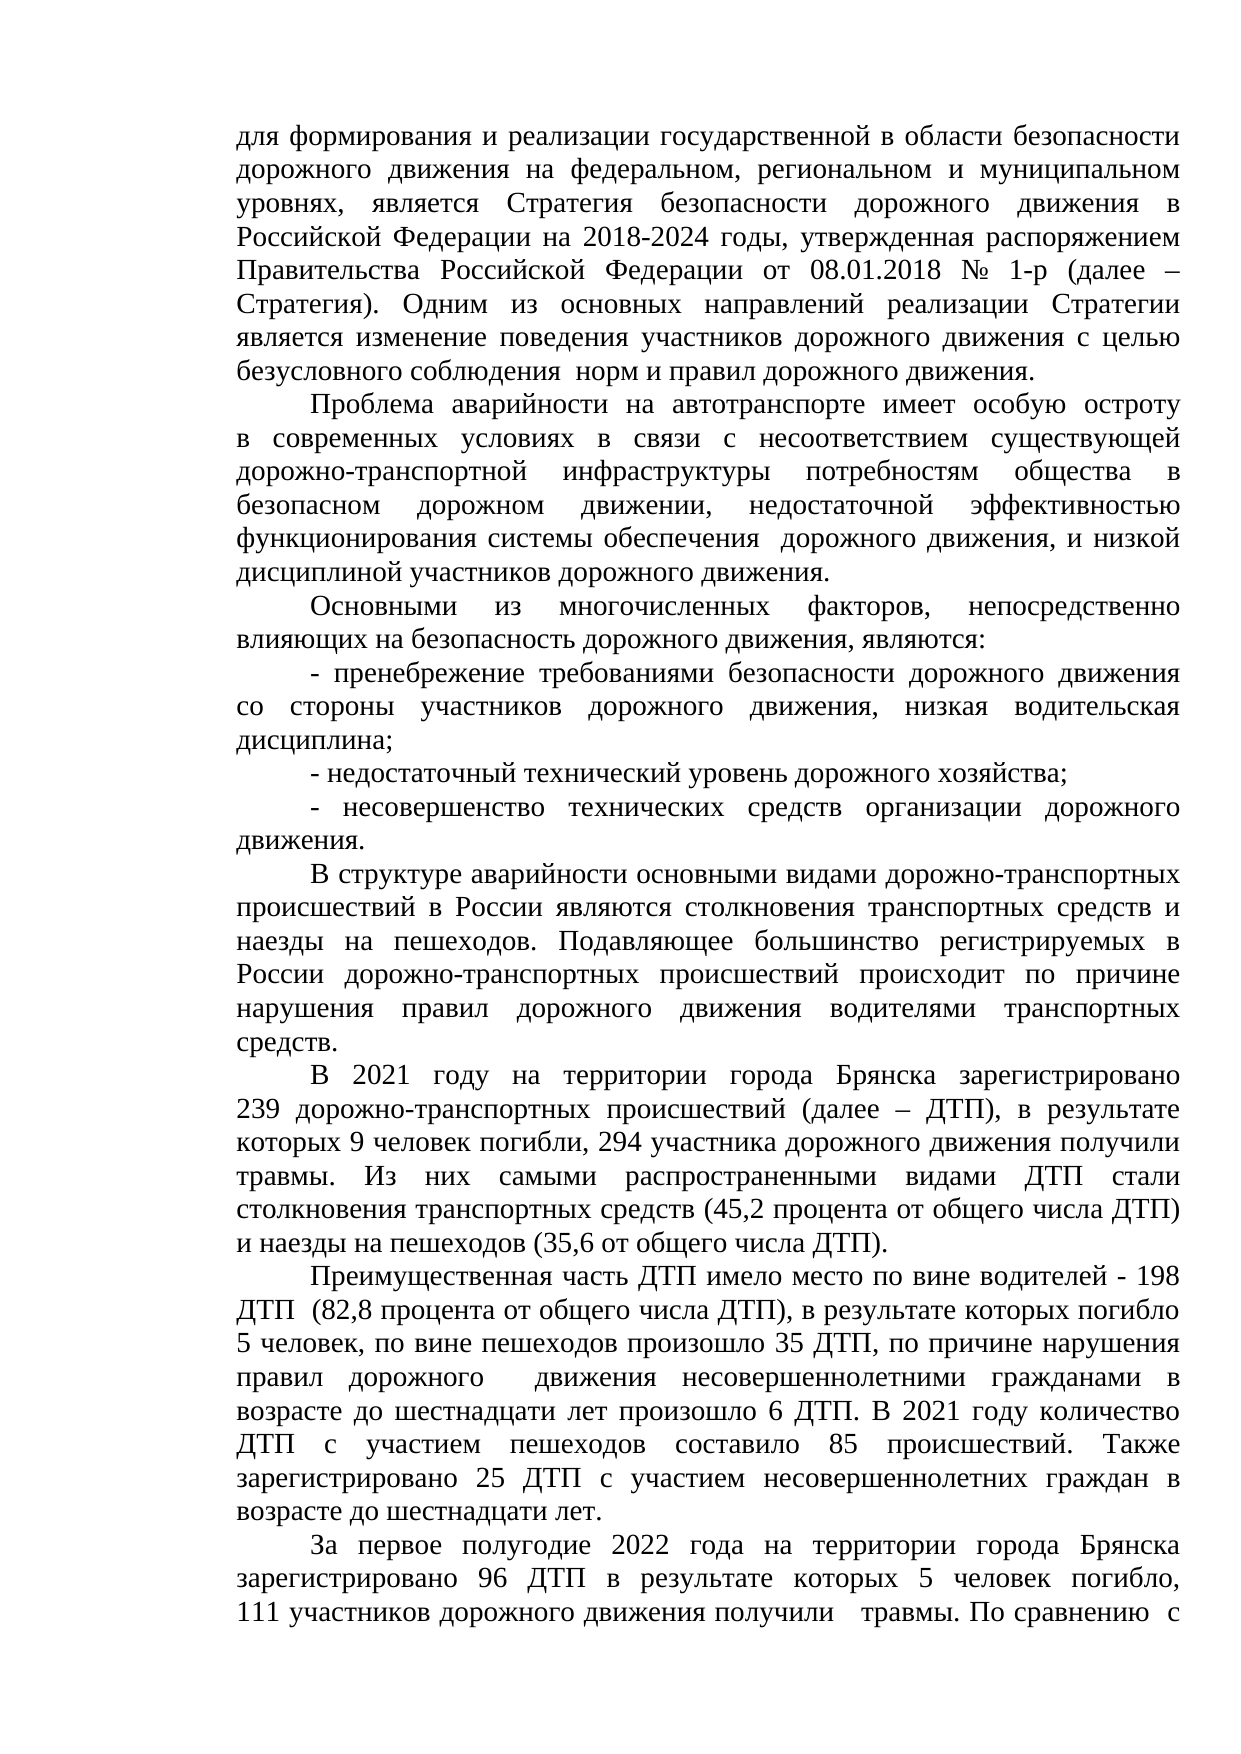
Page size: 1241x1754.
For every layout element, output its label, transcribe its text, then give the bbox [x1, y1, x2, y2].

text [236, 1527, 1181, 1627]
text В 2021 году на территории города Брянска зарегистрировано 239 дорожно-транспортных происшествий (далее – ДТП), в результате которых 9 человек погибли, 294 участника дорожного движения получили травмы. Из них самыми распространенными видами ДТП стали столкновения транспортных средств (45,2 процента от общего числа ДТП) и наезды на пешеходов (35,6 от общего числа ДТП). [236, 1057, 1181, 1258]
text Проблема аварийности на автотранспорте имеет особую остроту в современных условиях в связи с несоответствием существующей дорожно-транспортной инфраструктуры потребностям общества в безопасном дорожном движении, недостаточной эффективностью функционирования системы обеспечения дорожного движения, и низкой дисциплиной участников дорожного движения. [236, 386, 1181, 588]
text - недостаточный технический уровень дорожного хозяйства; [236, 755, 1181, 789]
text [236, 118, 1181, 386]
text Преимущественная часть ДТП имело место по вине водителей - 198 ДТП (82,8 процента от общего числа ДТП), в результате которых погибло 5 человек, по вине пешеходов произошло 35 ДТП, по причине нарушения правил дорожного движения несовершеннолетними гражданами в возрасте до шестнадцати лет произошло 6 ДТП. В 2021 году количество ДТП с участием пешеходов составило 85 происшествий. Также зарегистрировано 25 ДТП с участием несовершеннолетних граждан в возрасте до шестнадцати лет. [236, 1258, 1181, 1527]
text - пренебрежение требованиями безопасности дорожного движения со стороны участников дорожного движения, низкая водительская дисциплина; [236, 655, 1181, 755]
text Основными из многочисленных факторов, непосредственно влияющих на безопасность дорожного движения, являются: [236, 588, 1181, 655]
text В структуре аварийности основными видами дорожно-транспортных происшествий в России являются столкновения транспортных средств и наезды на пешеходов. Подавляющее большинство регистрируемых в России дорожно-транспортных происшествий происходит по причине нарушения правил дорожного движения водителями транспортных средств. [236, 856, 1181, 1057]
text - несовершенство технических средств организации дорожного движения. [236, 789, 1181, 856]
